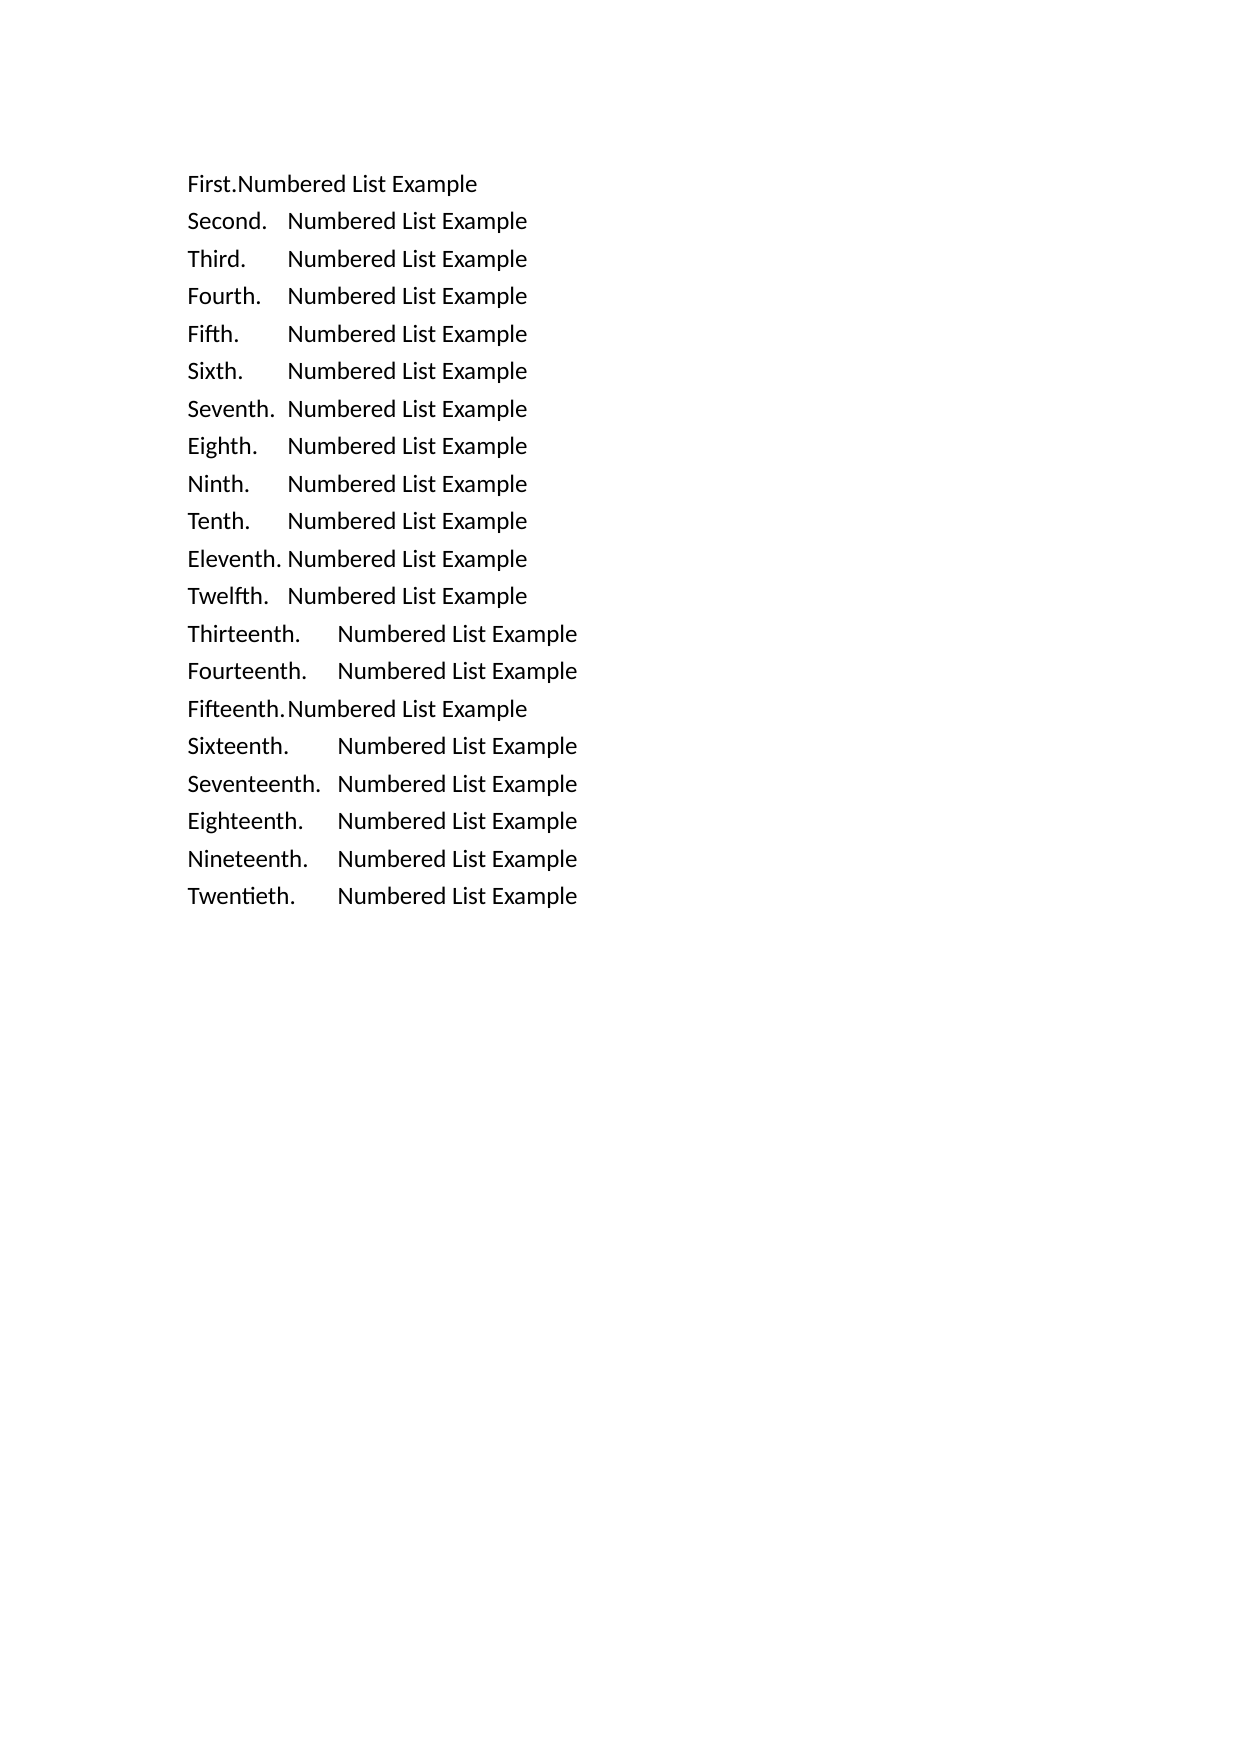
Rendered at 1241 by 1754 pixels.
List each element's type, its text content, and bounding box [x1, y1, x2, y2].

list Numbered List Example [187, 502, 1053, 539]
list Numbered List Example [187, 164, 1053, 202]
list Numbered List Example [187, 689, 1053, 727]
list Numbered List Example [187, 314, 1053, 352]
list Numbered List Example [187, 764, 1053, 802]
list Numbered List Example [187, 277, 1053, 314]
list Numbered List Example [187, 539, 1053, 577]
list Numbered List Example [187, 352, 1053, 389]
list Numbered List Example [187, 577, 1053, 614]
list Numbered List Example [187, 614, 1053, 652]
list Numbered List Example [187, 802, 1053, 839]
list Numbered List Example [187, 427, 1053, 464]
list Numbered List Example [187, 389, 1053, 427]
list Numbered List Example [187, 727, 1053, 764]
list Numbered List Example [187, 202, 1053, 239]
list Numbered List Example [187, 839, 1053, 877]
list Numbered List Example [187, 877, 1053, 914]
list Numbered List Example [187, 652, 1053, 689]
list Numbered List Example [187, 464, 1053, 502]
list Numbered List Example [187, 239, 1053, 277]
